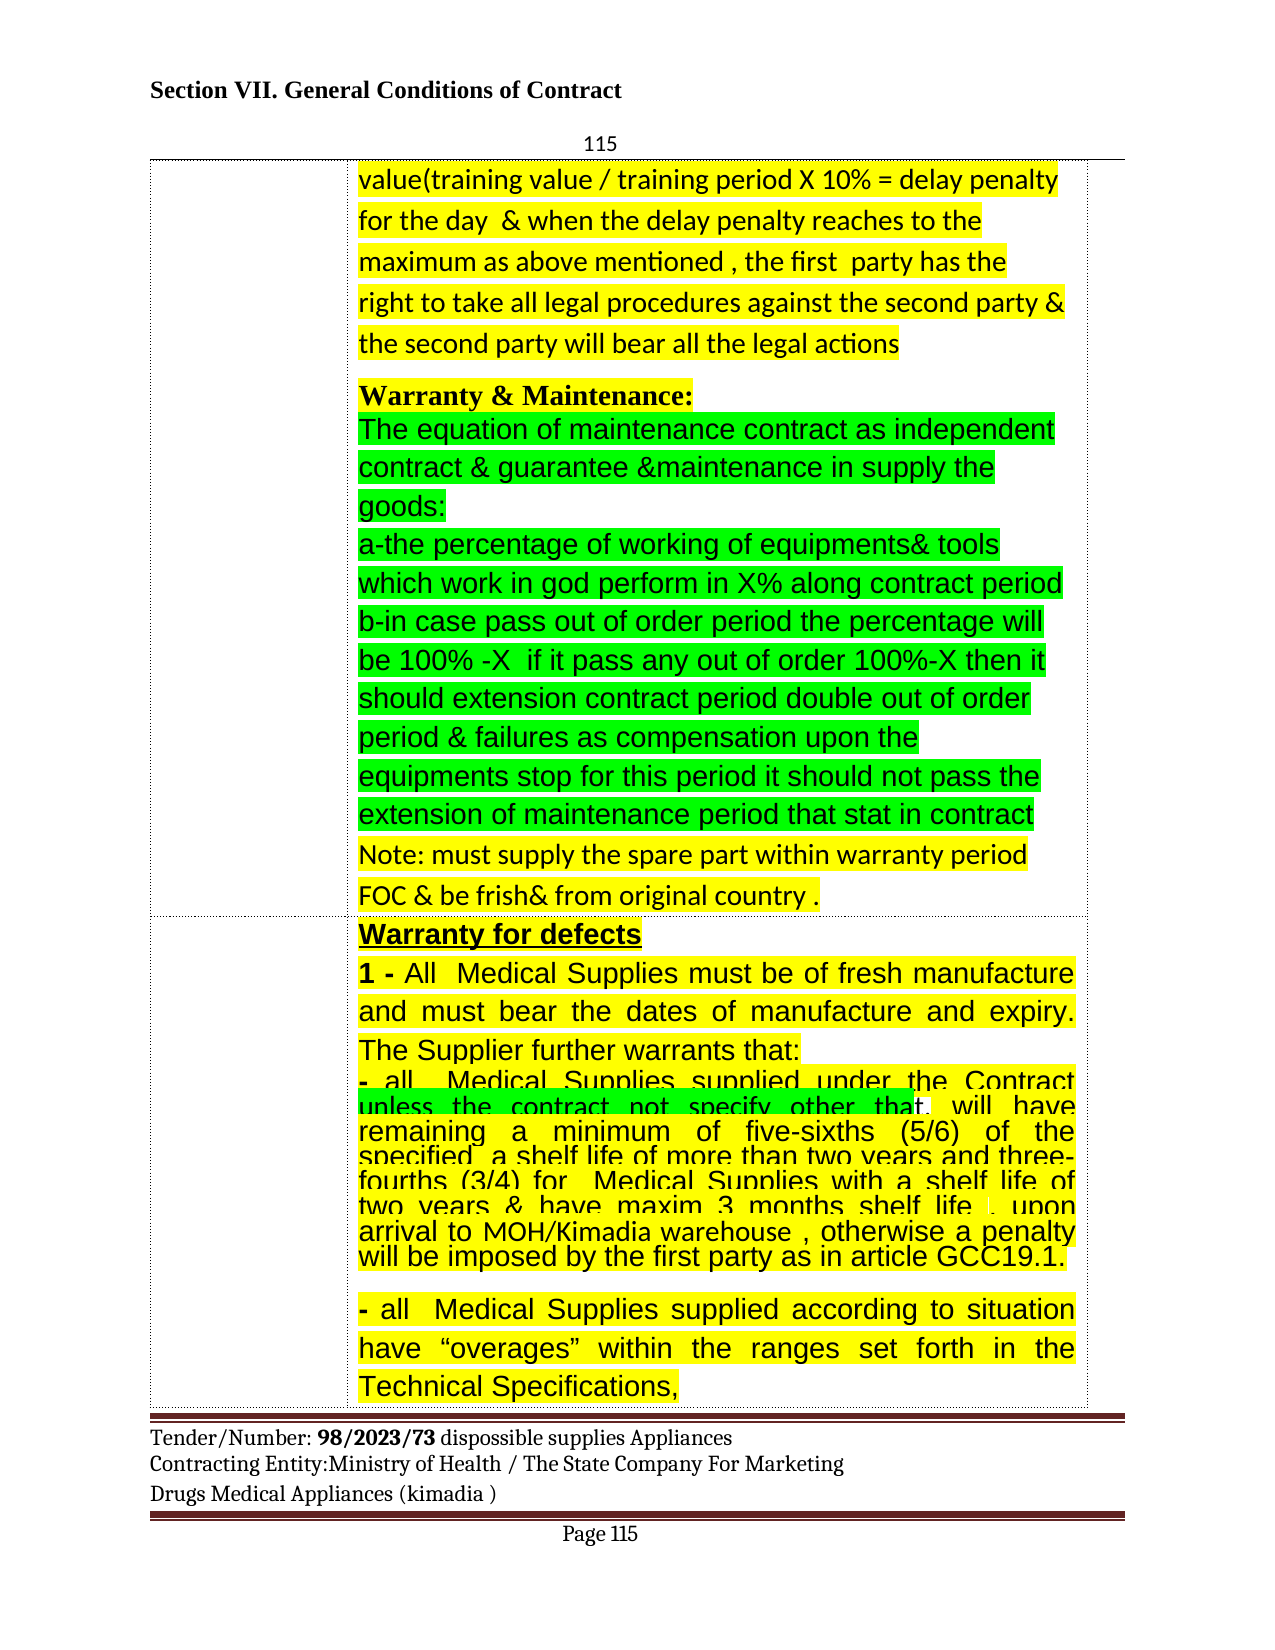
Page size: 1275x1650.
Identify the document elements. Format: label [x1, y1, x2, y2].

table_cell [150, 160, 347, 916]
table_cell [347, 916, 1088, 1407]
table_cell [347, 160, 1088, 916]
table_cell [150, 916, 347, 1407]
